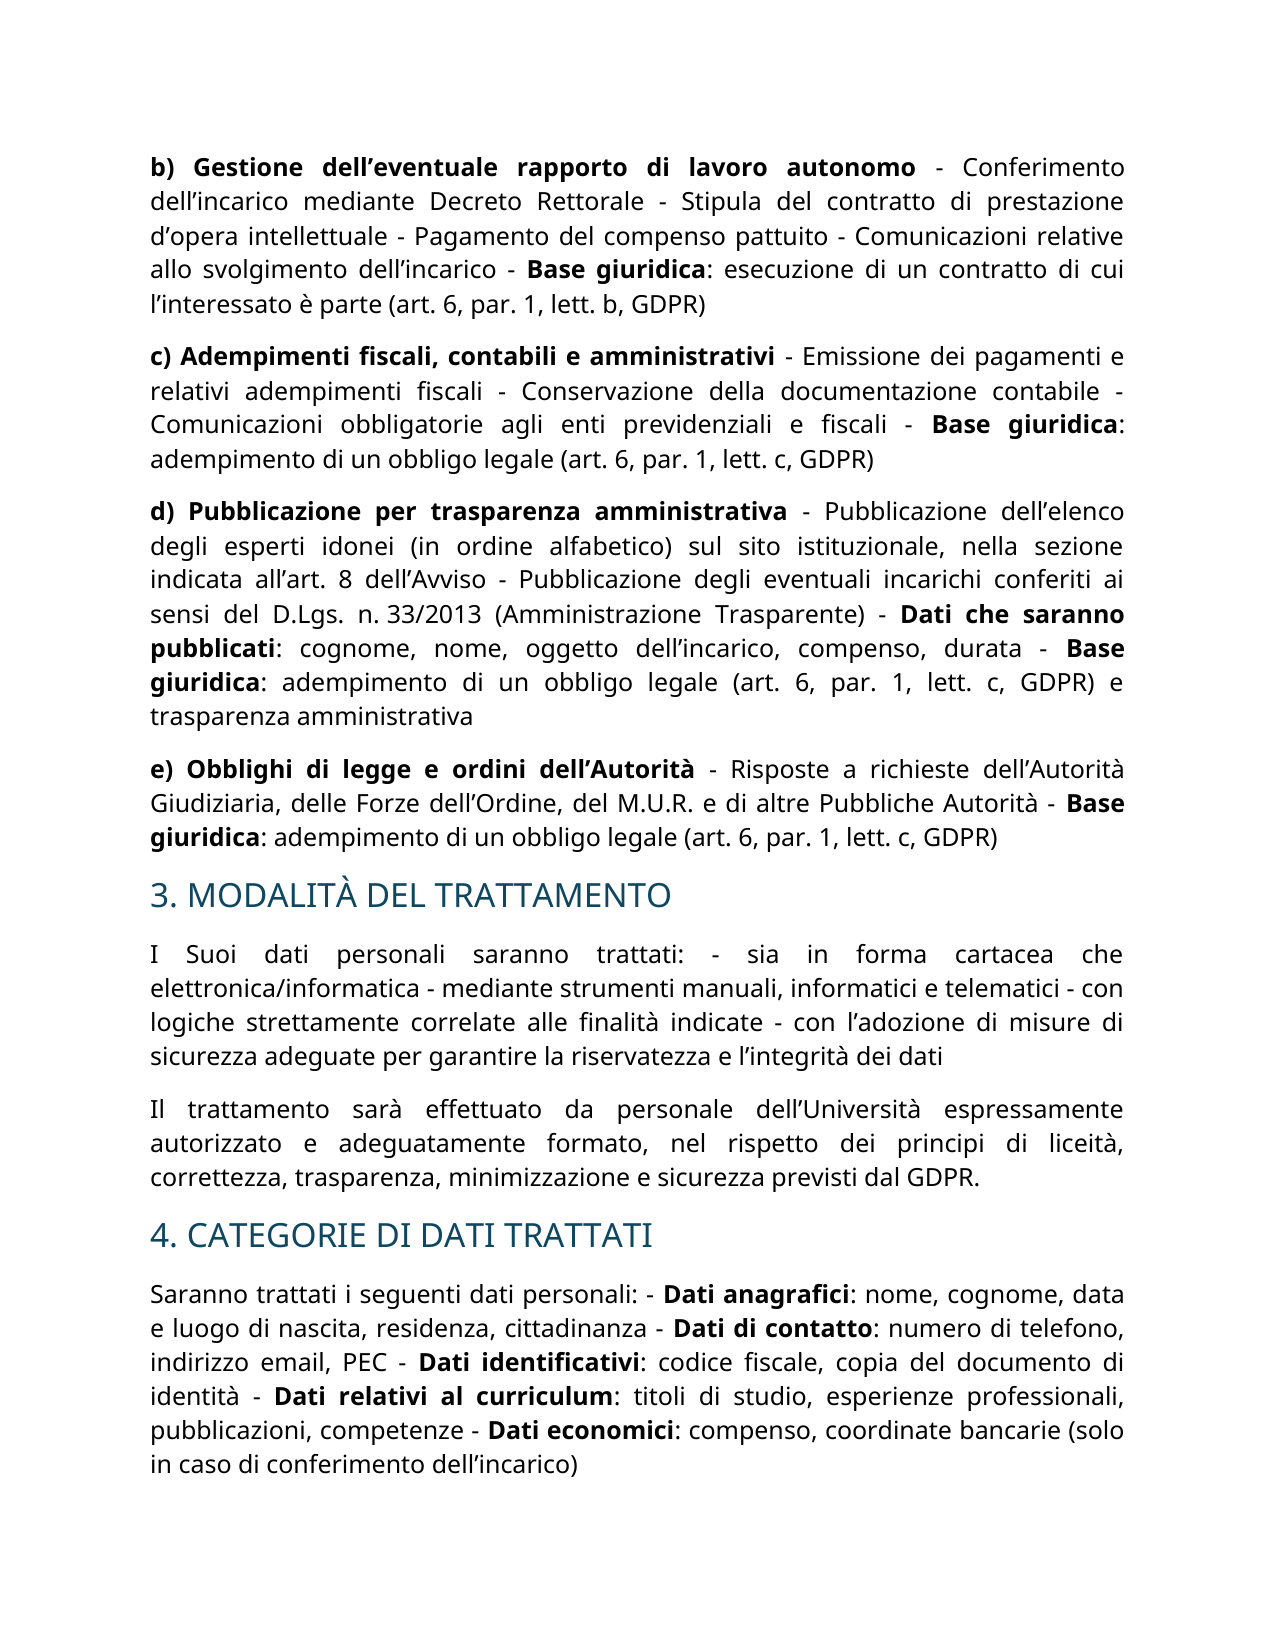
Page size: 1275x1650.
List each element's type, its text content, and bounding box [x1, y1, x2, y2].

text b) Gestione dell’eventuale rapporto di lavoro autonomo - Conferimento dell’incarico mediante Decreto Rettorale - Stipula del contratto di prestazione d’opera intellettuale - Pagamento del compenso pattuito - Comunicazioni relative allo svolgimento dell’incarico - Base giuridica: esecuzione di un contratto di cui l’interessato è parte (art. 6, par. 1, lett. b, GDPR) [150, 150, 1125, 320]
text Il trattamento sarà effettuato da personale dell’Università espressamente autorizzato e adeguatamente formato, nel rispetto dei principi di liceità, correttezza, trasparenza, minimizzazione e sicurezza previsti dal GDPR. [150, 1091, 1125, 1193]
subtitle 4. CATEGORIE DI DATI TRATTATI [150, 1212, 1125, 1258]
text c) Adempimenti fiscali, contabili e amministrativi - Emissione dei pagamenti e relativi adempimenti fiscali - Conservazione della documentazione contabile - Comunicazioni obbligatorie agli enti previdenziali e fiscali - Base giuridica: adempimento di un obbligo legale (art. 6, par. 1, lett. c, GDPR) [150, 339, 1125, 475]
text I Suoi dati personali saranno trattati: - sia in forma cartacea che elettronica/informatica - mediante strumenti manuali, informatici e telematici - con logiche strettamente correlate alle finalità indicate - con l’adozione di misure di sicurezza adeguate per garantire la riservatezza e l’integrità dei dati [150, 936, 1125, 1073]
text Saranno trattati i seguenti dati personali: - Dati anagrafici: nome, cognome, data e luogo di nascita, residenza, cittadinanza - Dati di contatto: numero di telefono, indirizzo email, PEC - Dati identificativi: codice fiscale, copia del documento di identità - Dati relativi al curriculum: titoli di studio, esperienze professionali, pubblicazioni, competenze - Dati economici: compenso, coordinate bancarie (solo in caso di conferimento dell’incarico) [150, 1276, 1125, 1481]
text e) Obblighi di legge e ordini dell’Autorità - Risposte a richieste dell’Autorità Giudiziaria, delle Forze dell’Ordine, del M.U.R. e di altre Pubbliche Autorità - Base giuridica: adempimento di un obbligo legale (art. 6, par. 1, lett. c, GDPR) [150, 751, 1125, 853]
subtitle 3. MODALITÀ DEL TRATTAMENTO [150, 872, 1125, 918]
text d) Pubblicazione per trasparenza amministrativa - Pubblicazione dell’elenco degli esperti idonei (in ordine alfabetico) sul sito istituzionale, nella sezione indicata all’art. 8 dell’Avviso - Pubblicazione degli eventuali incarichi conferiti ai sensi del D.Lgs. n. 33/2013 (Amministrazione Trasparente) - Dati che saranno pubblicati: cognome, nome, oggetto dell’incarico, compenso, durata - Base giuridica: adempimento di un obbligo legale (art. 6, par. 1, lett. c, GDPR) e trasparenza amministrativa [150, 494, 1125, 732]
